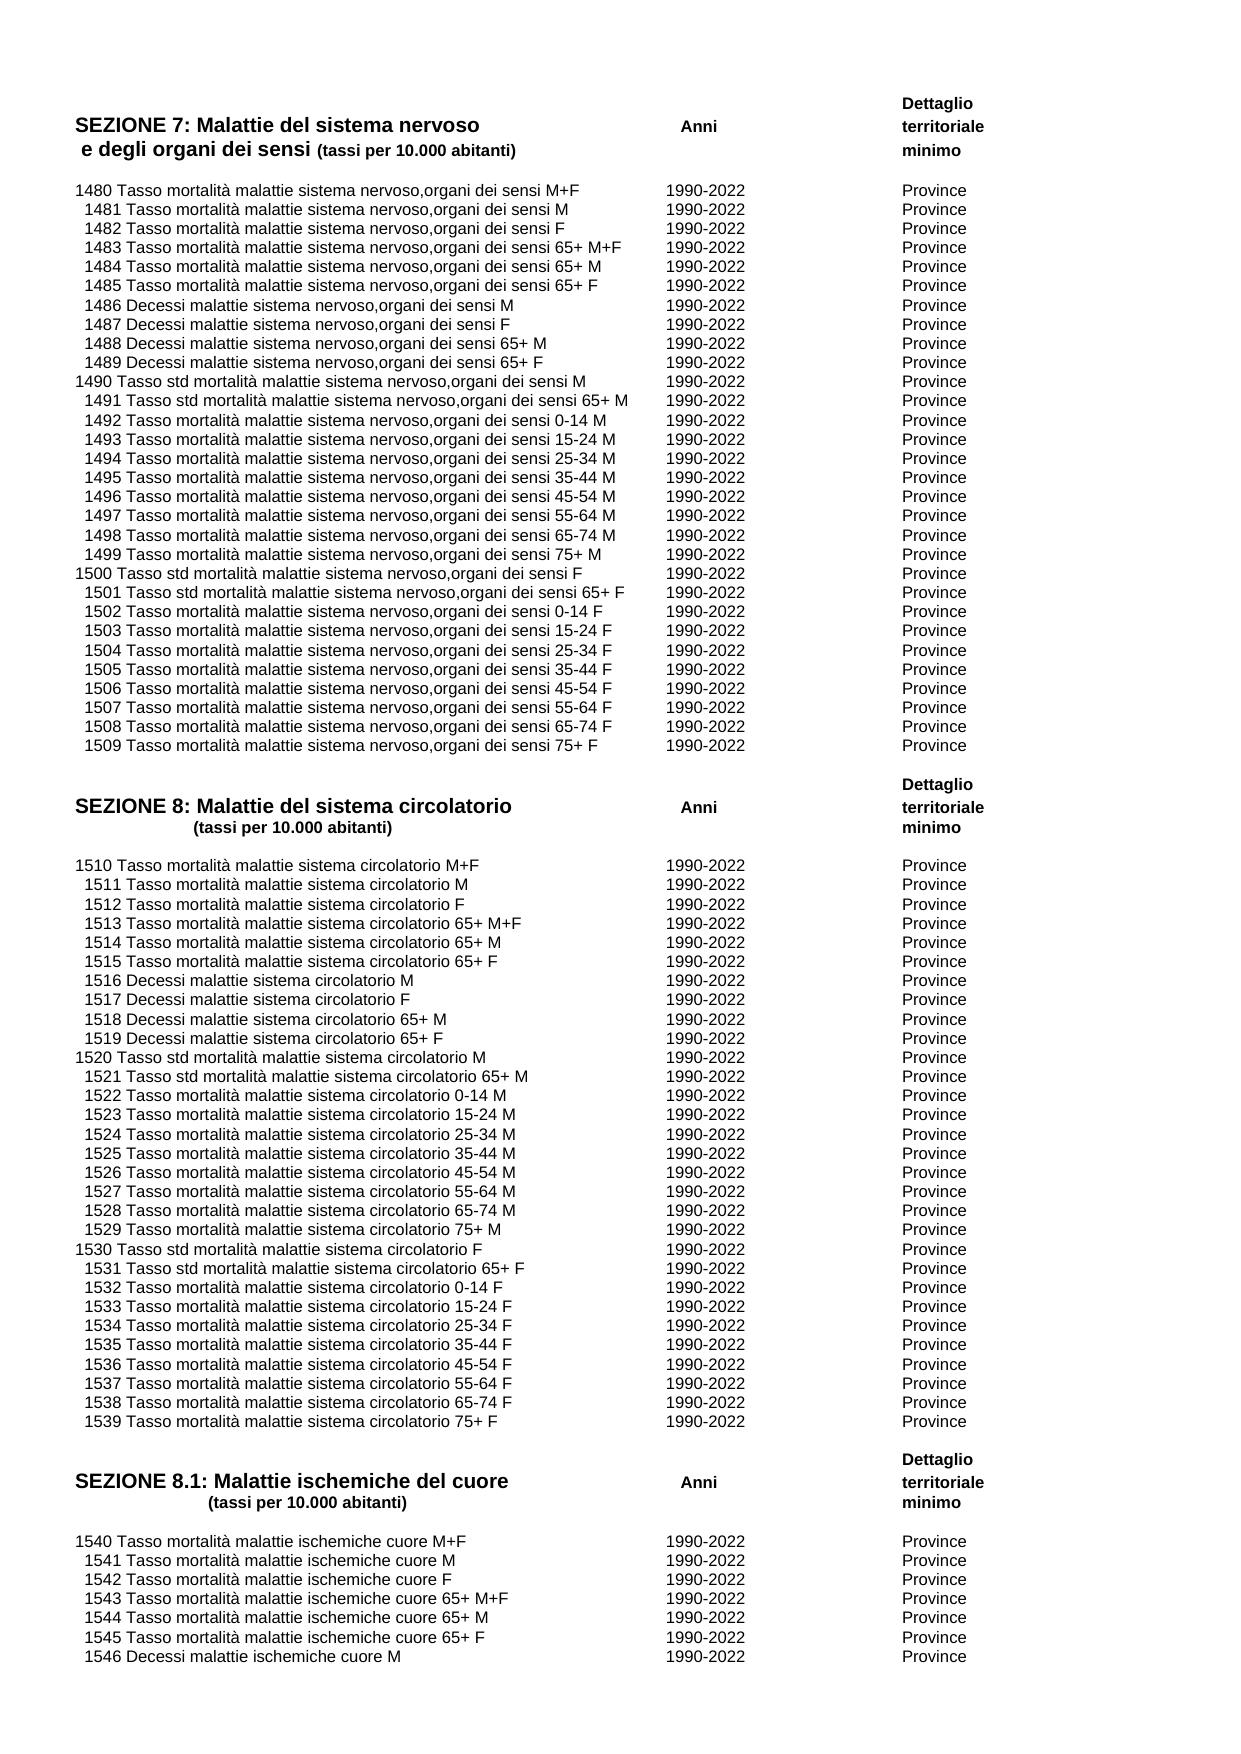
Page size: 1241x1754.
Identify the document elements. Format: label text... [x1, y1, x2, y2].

text 1512 Tasso mortalità malattie sistema circolatorio F 1990-2022 Province [75, 894, 1165, 913]
text 1519 Decessi malattie sistema circolatorio 65+ F 1990-2022 Province [75, 1028, 1165, 1048]
text 1482 Tasso mortalità malattie sistema nervoso,organi dei sensi F 1990-2022 Province [75, 219, 1165, 238]
text e degli organi dei sensi (tassi per 10.000 abitanti) minimo [75, 137, 1165, 161]
text 1501 Tasso std mortalità malattie sistema nervoso,organi dei sensi 65+ F 1990-2022 Province [75, 583, 1165, 602]
text (tassi per 10.000 abitanti) minimo [75, 1493, 1165, 1512]
text 1522 Tasso mortalità malattie sistema circolatorio 0- 1990-2022 Province [75, 1086, 1165, 1105]
text 1493 Tasso mortalità malattie sistema nervoso,organi dei sensi 15- 1990-2022 Province [75, 429, 1165, 449]
text 1483 Tasso mortalità malattie sistema nervoso,organi dei sensi 65+ M+F 1990-2022 Province [75, 238, 1165, 257]
text 1514 Tasso mortalità malattie sistema circolatorio 65+ M 1990-2022 Province [75, 933, 1165, 952]
text 1487 Decessi malattie sistema nervoso,organi dei sensi F 1990-2022 Province [75, 314, 1165, 334]
text 1535 Tasso mortalità malattie sistema circolatorio 35- 1990-2022 Province [75, 1335, 1165, 1354]
text 1498 Tasso mortalità malattie sistema nervoso,organi dei sensi 65- 1990-2022 Province [75, 525, 1165, 544]
text 1505 Tasso mortalità malattie sistema nervoso,organi dei sensi 35- 1990-2022 Province [75, 659, 1165, 679]
text 1529 Tasso mortalità malattie sistema circolatorio 75+ M 1990-2022 Province [75, 1220, 1165, 1239]
text 1541 Tasso mortalità malattie ischemiche cuore M 1990-2022 Province [75, 1551, 1165, 1570]
text 1507 Tasso mortalità malattie sistema nervoso,organi dei sensi 55- 1990-2022 Province [75, 698, 1165, 717]
text 1481 Tasso mortalità malattie sistema nervoso,organi dei sensi M 1990-2022 Province [75, 199, 1165, 219]
text 1516 Decessi malattie sistema circolatorio M 1990-2022 Province [75, 971, 1165, 990]
text 1495 Tasso mortalità malattie sistema nervoso,organi dei sensi 35- 1990-2022 Province [75, 468, 1165, 487]
text 1539 Tasso mortalità malattie sistema circolatorio 75+ F 1990-2022 Province [75, 1412, 1165, 1431]
text 1518 Decessi malattie sistema circolatorio 65+ M 1990-2022 Province [75, 1009, 1165, 1028]
text 1531 Tasso std mortalità malattie sistema circolatorio 65+ F 1990-2022 Province [75, 1258, 1165, 1278]
text 1523 Tasso mortalità malattie sistema circolatorio 15- 1990-2022 Province [75, 1105, 1165, 1124]
text 1520 Tasso std mortalità malattie sistema circolatorio M 1990-2022 Province [75, 1048, 1165, 1067]
text 1543 Tasso mortalità malattie ischemiche cuore 65+ M+F 1990-2022 Province [75, 1589, 1165, 1608]
text 1545 Tasso mortalità malattie ischemiche cuore 65+ F 1990-2022 Province [75, 1627, 1165, 1647]
text 1499 Tasso mortalità malattie sistema nervoso,organi dei sensi 75+ M 1990-2022 Province [75, 544, 1165, 564]
text 1527 Tasso mortalità malattie sistema circolatorio 55- 1990-2022 Province [75, 1182, 1165, 1201]
text 1480 Tasso mortalità malattie sistema nervoso,organi dei sensi M+F 1990-2022 Province [75, 180, 1165, 199]
text 1533 Tasso mortalità malattie sistema circolatorio 15- 1990-2022 Province [75, 1297, 1165, 1316]
text 1511 Tasso mortalità malattie sistema circolatorio M 1990-2022 Province [75, 875, 1165, 894]
text 1517 Decessi malattie sistema circolatorio F 1990-2022 Province [75, 990, 1165, 1009]
text 1538 Tasso mortalità malattie sistema circolatorio 65- 1990-2022 Province [75, 1393, 1165, 1412]
text Dettaglio [75, 774, 1165, 794]
text 1508 Tasso mortalità malattie sistema nervoso,organi dei sensi 65- 1990-2022 Province [75, 717, 1165, 736]
text Dettaglio [75, 1450, 1165, 1469]
text 1534 Tasso mortalità malattie sistema circolatorio 25- 1990-2022 Province [75, 1316, 1165, 1335]
text 1485 Tasso mortalità malattie sistema nervoso,organi dei sensi 65+ F 1990-2022 Province [75, 276, 1165, 295]
text 1509 Tasso mortalità malattie sistema nervoso,organi dei sensi 75+ F 1990-2022 Province [75, 736, 1165, 755]
text 1500 Tasso std mortalità malattie sistema nervoso,organi dei sensi F 1990-2022 Province [75, 564, 1165, 583]
text 1486 Decessi malattie sistema nervoso,organi dei sensi M 1990-2022 Province [75, 295, 1165, 314]
text 1492 Tasso mortalità malattie sistema nervoso,organi dei sensi 0- 1990-2022 Province [75, 410, 1165, 429]
text 1502 Tasso mortalità malattie sistema nervoso,organi dei sensi 0- 1990-2022 Province [75, 602, 1165, 621]
text 1521 Tasso std mortalità malattie sistema circolatorio 65+ M 1990-2022 Province [75, 1067, 1165, 1086]
text 1488 Decessi malattie sistema nervoso,organi dei sensi 65+ M 1990-2022 Province [75, 334, 1165, 353]
text SEZIONE 7: Malattie del sistema nervoso Anni territoriale [75, 113, 1165, 137]
text Dettaglio [75, 94, 1165, 113]
text 1526 Tasso mortalità malattie sistema circolatorio 45- 1990-2022 Province [75, 1163, 1165, 1182]
text 1540 Tasso mortalità malattie ischemiche cuore M+F 1990-2022 Province [75, 1532, 1165, 1551]
text (tassi per 10.000 abitanti) minimo [75, 818, 1165, 837]
text 1546 Decessi malattie ischemiche cuore M 1990-2022 Province [75, 1647, 1165, 1666]
text 1484 Tasso mortalità malattie sistema nervoso,organi dei sensi 65+ M 1990-2022 Province [75, 257, 1165, 276]
text 1532 Tasso mortalità malattie sistema circolatorio 0- 1990-2022 Province [75, 1278, 1165, 1297]
text 1528 Tasso mortalità malattie sistema circolatorio 65- 1990-2022 Province [75, 1201, 1165, 1220]
text 1490 Tasso std mortalità malattie sistema nervoso,organi dei sensi M 1990-2022 Province [75, 372, 1165, 391]
text 1494 Tasso mortalità malattie sistema nervoso,organi dei sensi 25- 1990-2022 Province [75, 449, 1165, 468]
text 1544 Tasso mortalità malattie ischemiche cuore 65+ M 1990-2022 Province [75, 1608, 1165, 1627]
text 1525 Tasso mortalità malattie sistema circolatorio 35- 1990-2022 Province [75, 1143, 1165, 1163]
text 1489 Decessi malattie sistema nervoso,organi dei sensi 65+ F 1990-2022 Province [75, 353, 1165, 372]
text 1503 Tasso mortalità malattie sistema nervoso,organi dei sensi 15- 1990-2022 Province [75, 621, 1165, 640]
text 1524 Tasso mortalità malattie sistema circolatorio 25- 1990-2022 Province [75, 1124, 1165, 1143]
text 1513 Tasso mortalità malattie sistema circolatorio 65+ M+F 1990-2022 Province [75, 913, 1165, 933]
text 1496 Tasso mortalità malattie sistema nervoso,organi dei sensi 45- 1990-2022 Province [75, 487, 1165, 506]
text 1497 Tasso mortalità malattie sistema nervoso,organi dei sensi 55- 1990-2022 Province [75, 506, 1165, 525]
text 1510 Tasso mortalità malattie sistema circolatorio M+F 1990-2022 Province [75, 856, 1165, 875]
text 1491 Tasso std mortalità malattie sistema nervoso,organi dei sensi 65+ M 1990-2022 Province [75, 391, 1165, 410]
text 1537 Tasso mortalità malattie sistema circolatorio 55- 1990-2022 Province [75, 1373, 1165, 1393]
text 1542 Tasso mortalità malattie ischemiche cuore F 1990-2022 Province [75, 1570, 1165, 1589]
text 1536 Tasso mortalità malattie sistema circolatorio 45- 1990-2022 Province [75, 1354, 1165, 1373]
text 1530 Tasso std mortalità malattie sistema circolatorio F 1990-2022 Province [75, 1239, 1165, 1258]
text SEZIONE 8: Malattie del sistema circolatorio Anni territoriale [75, 794, 1165, 818]
text 1506 Tasso mortalità malattie sistema nervoso,organi dei sensi 45- 1990-2022 Province [75, 679, 1165, 698]
text SEZIONE 8.1: Malattie ischemiche del cuore Anni territoriale [75, 1469, 1165, 1493]
text 1515 Tasso mortalità malattie sistema circolatorio 65+ F 1990-2022 Province [75, 952, 1165, 971]
text 1504 Tasso mortalità malattie sistema nervoso,organi dei sensi 25- 1990-2022 Province [75, 640, 1165, 659]
